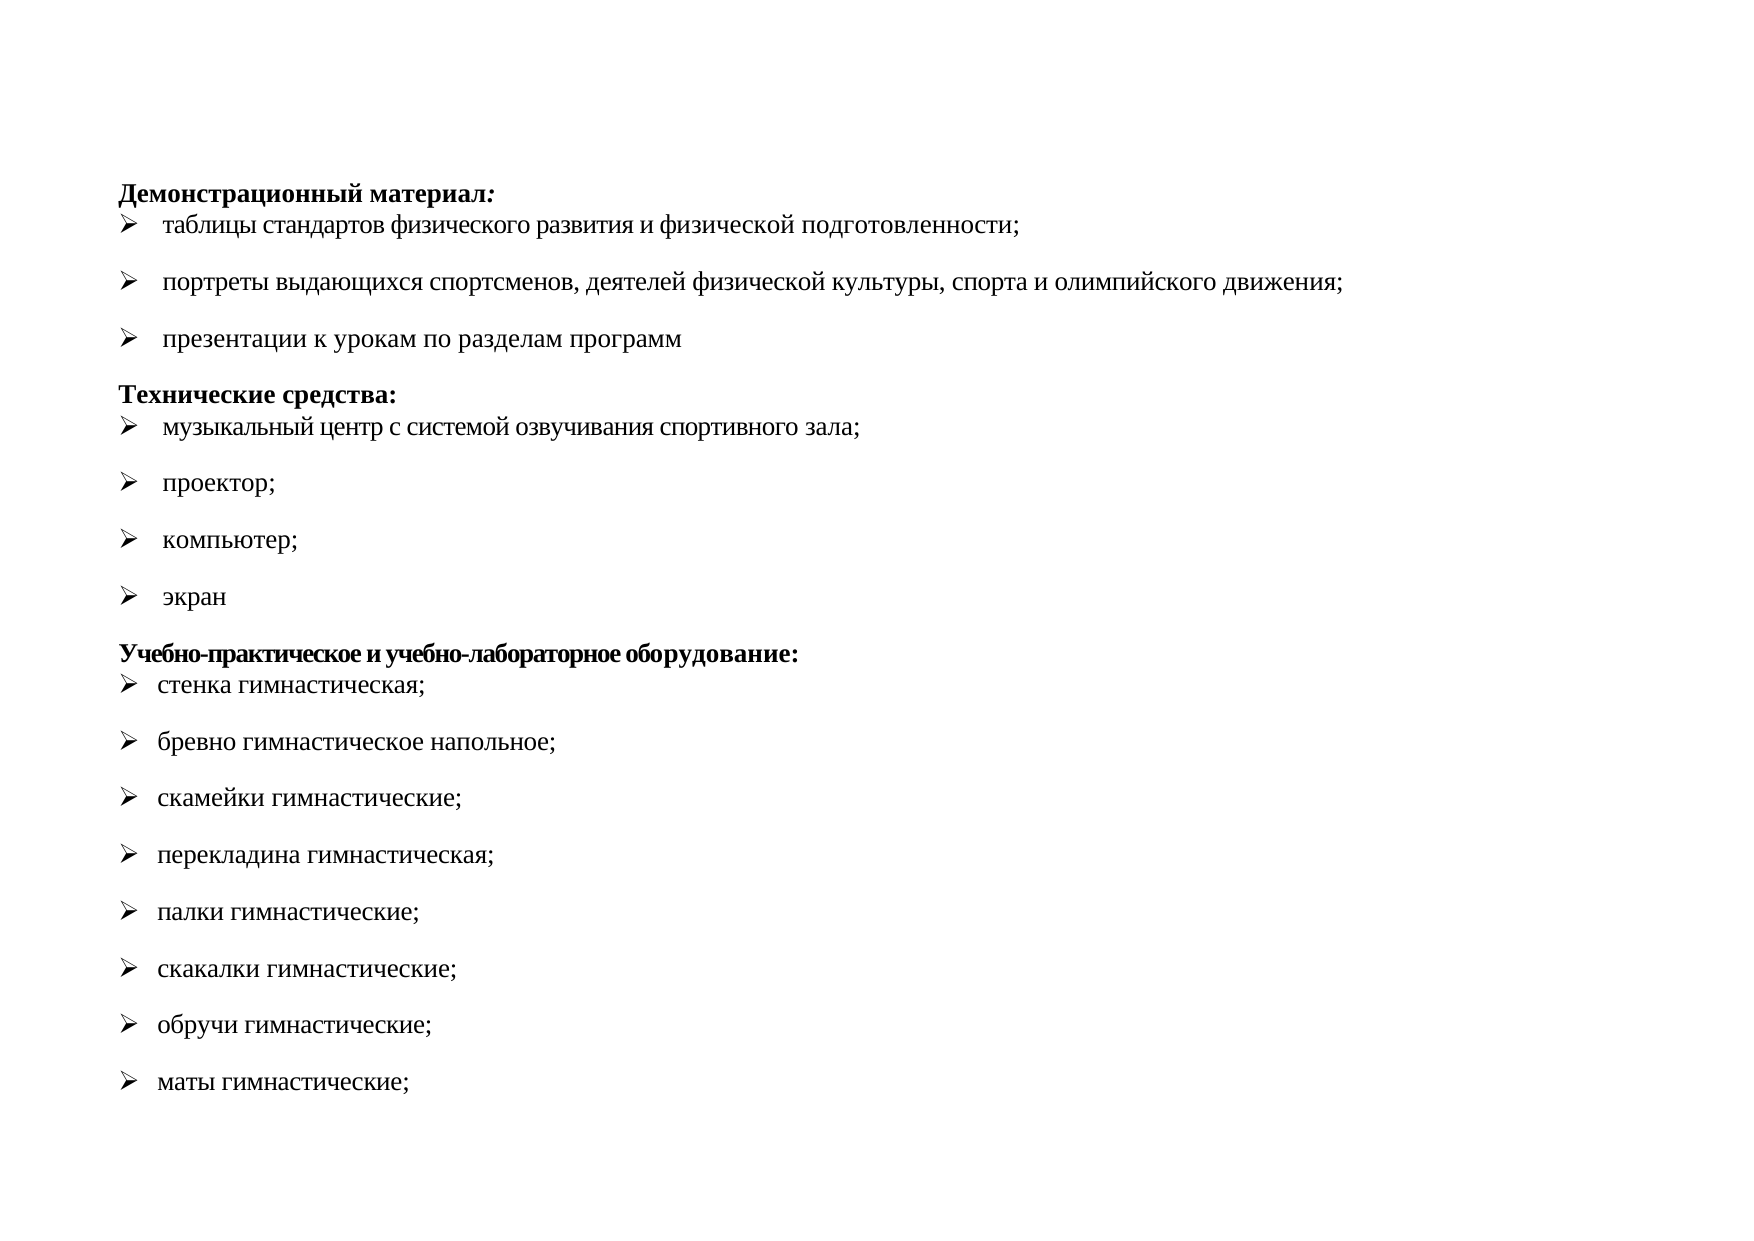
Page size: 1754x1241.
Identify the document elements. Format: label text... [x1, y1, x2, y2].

list музыкальный центр с системой озвучивания спортивного зала; [118, 410, 1636, 441]
list палки гимнастические; [118, 895, 1636, 926]
list обручи гимнастические; [118, 1009, 1636, 1040]
list перекладина гимнастическая; [118, 838, 1636, 869]
list маты гимнастические; [118, 1065, 1636, 1097]
list скамейки гимнастические; [118, 782, 1636, 813]
list проектор; [118, 467, 1636, 498]
text Учебно-практическое и учебно-лабораторное оборудование: [118, 637, 1636, 668]
list экран [118, 580, 1636, 611]
text Технические средства: [118, 379, 1636, 410]
text Демонстрационный материал: [118, 177, 1636, 208]
list бревно гимнастическое напольное; [118, 725, 1636, 756]
list стенка гимнастическая; [118, 668, 1636, 699]
list компьютер; [118, 523, 1636, 554]
list презентации к урокам по разделам программ [118, 322, 1634, 353]
list таблицы стандартов физического развития и физической подготовленности; [118, 208, 1634, 239]
list скакалки гимнастические; [118, 952, 1636, 983]
list портреты выдающихся спортсменов, деятелей физической культуры, спорта и олимпийского движения; [118, 265, 1634, 296]
